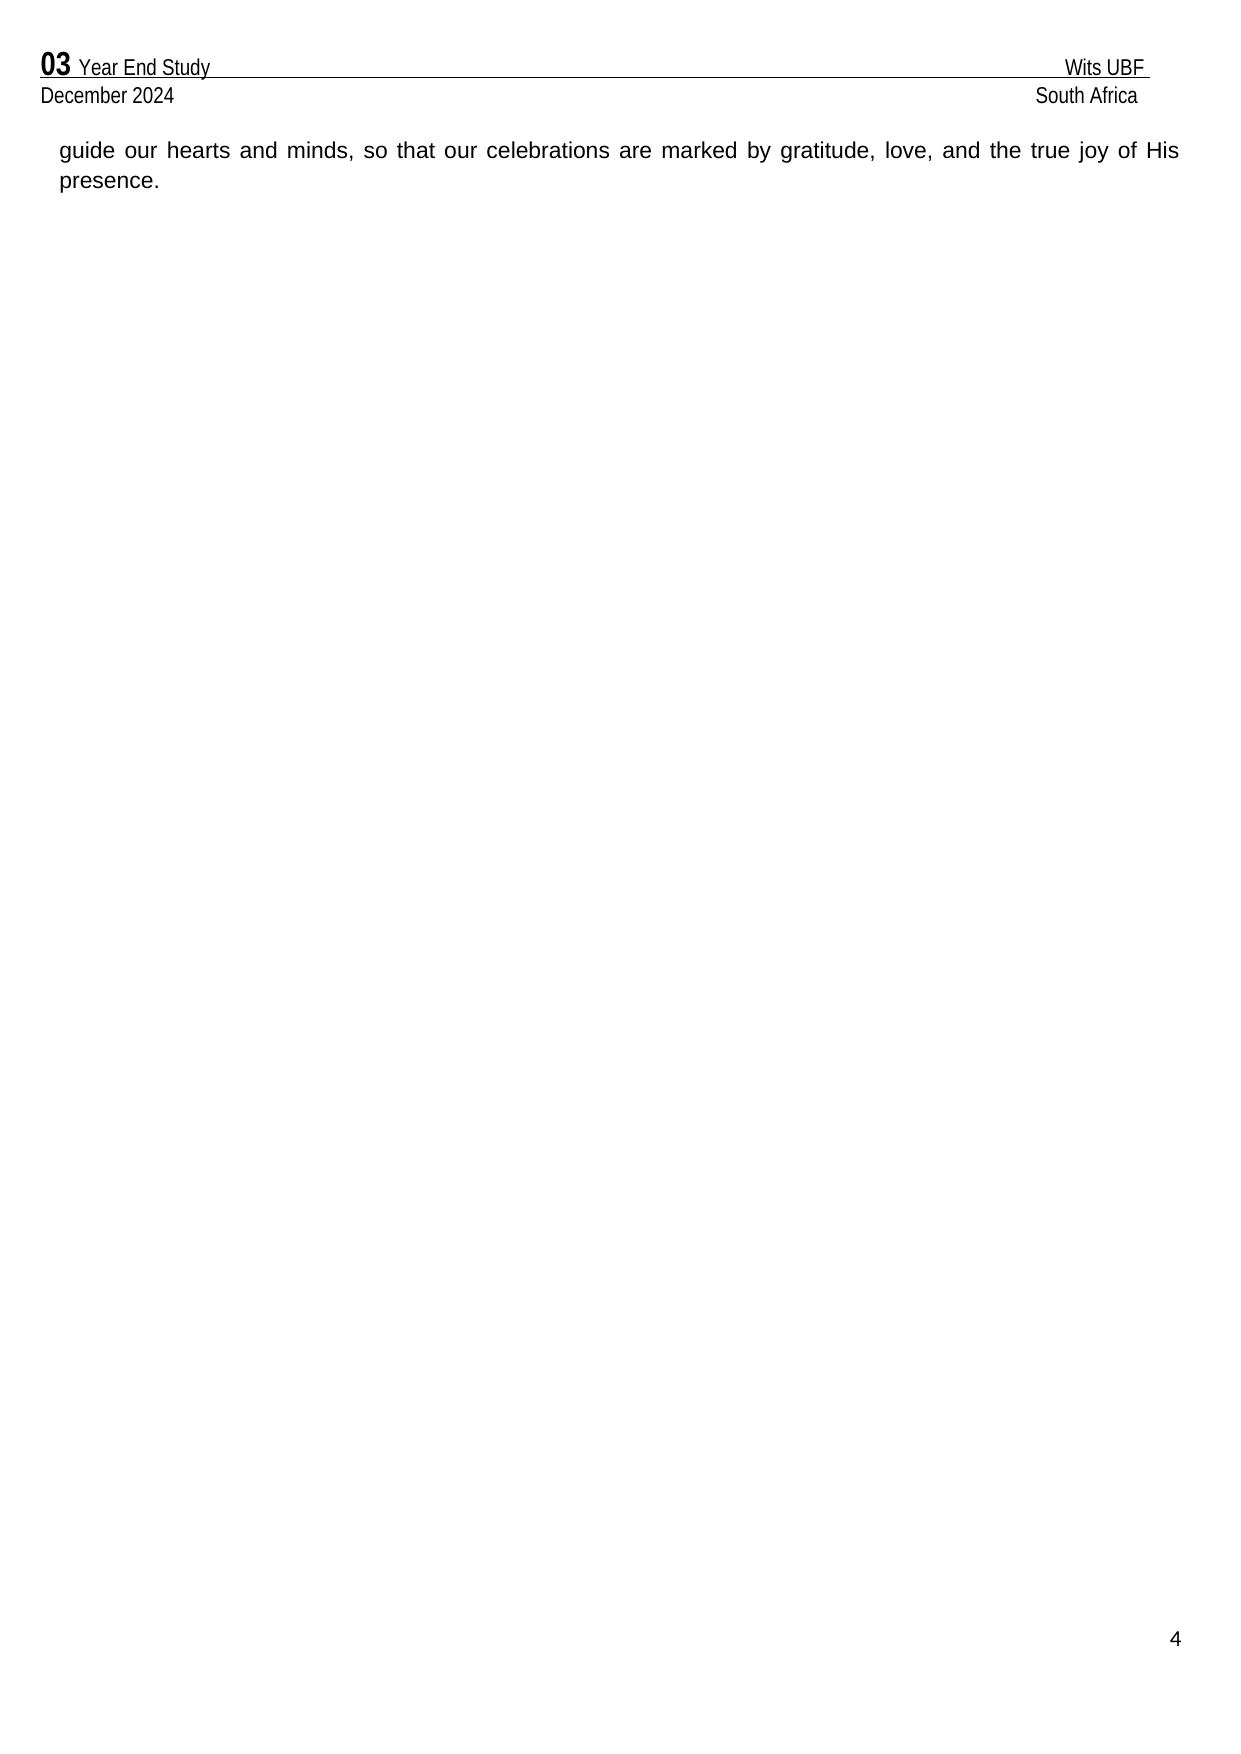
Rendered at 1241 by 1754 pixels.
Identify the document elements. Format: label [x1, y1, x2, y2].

text [59, 137, 1181, 193]
